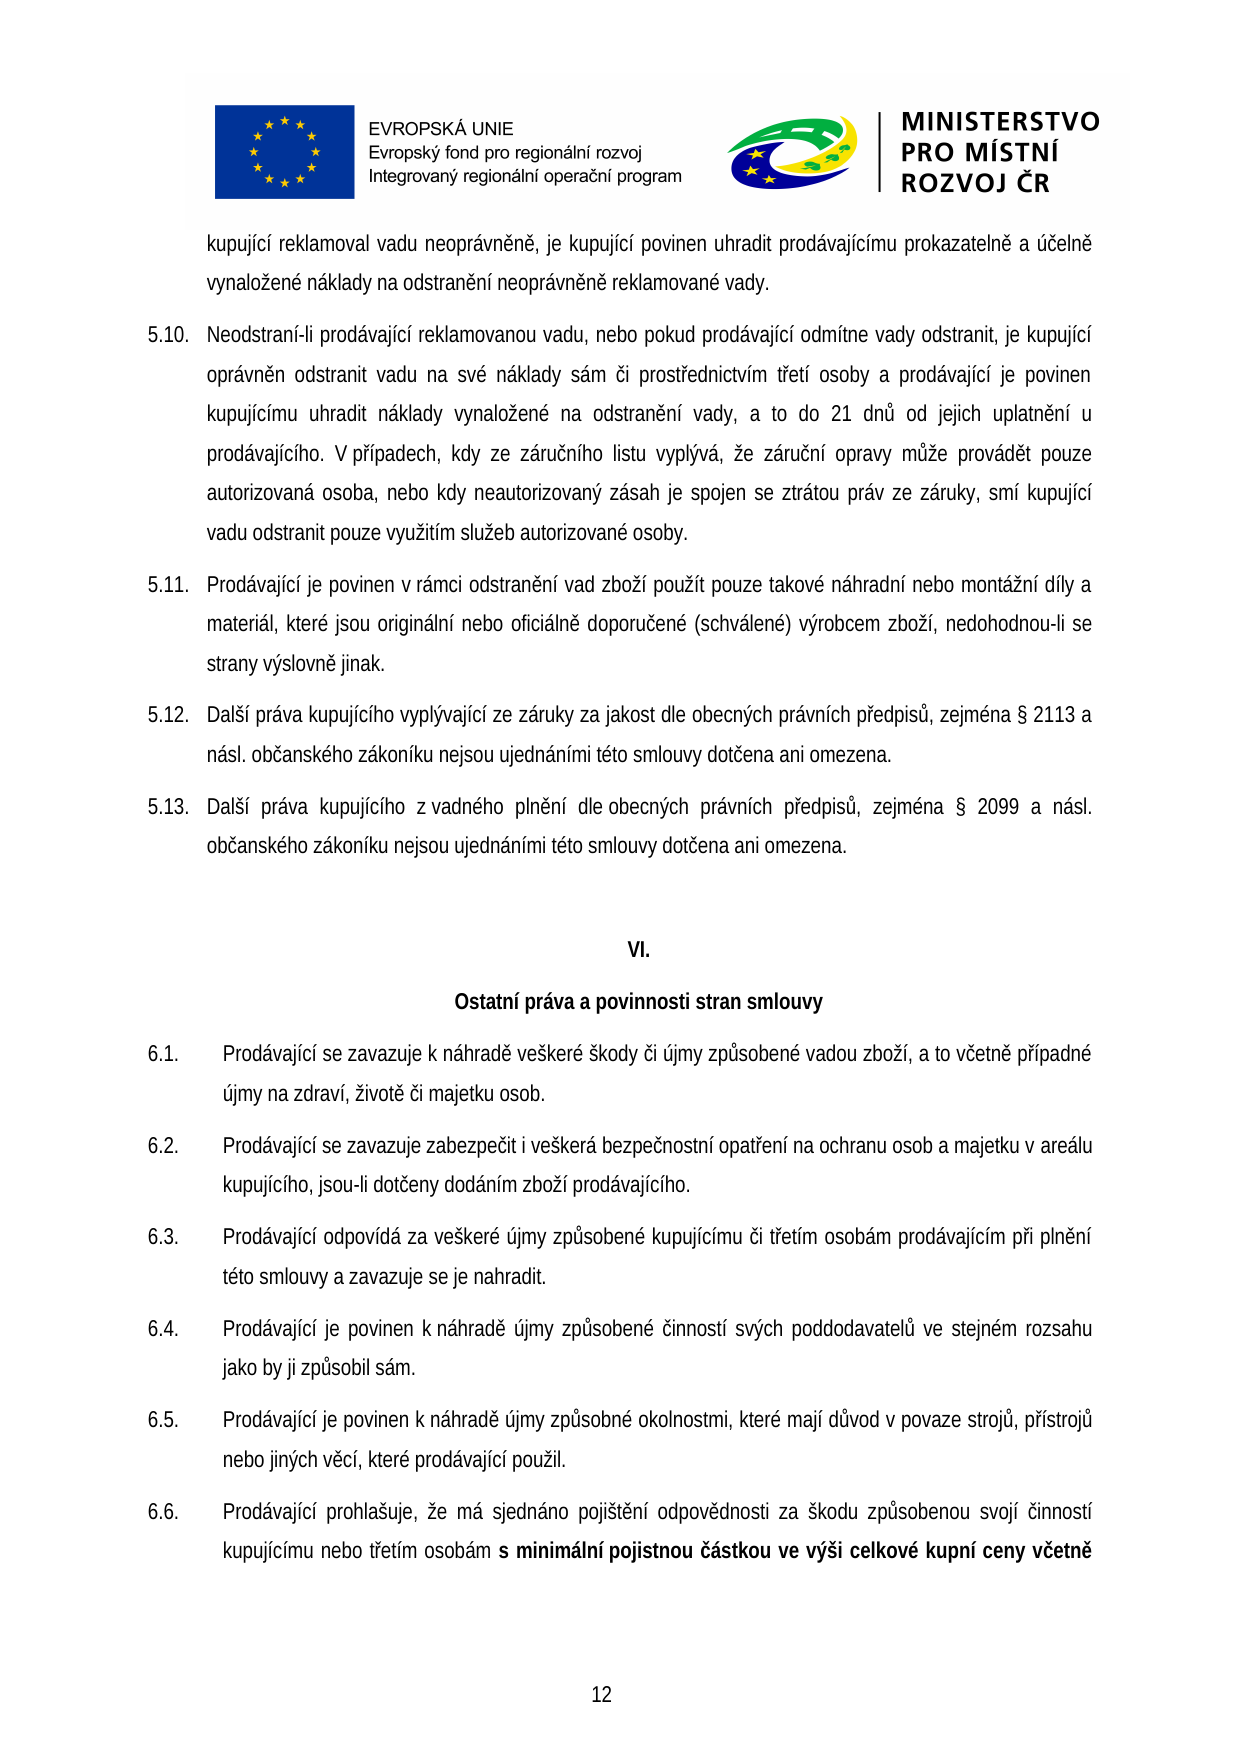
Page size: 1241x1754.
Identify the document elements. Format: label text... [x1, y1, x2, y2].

list Další práva kupujícího vyplývající ze záruky za jakost dle obecných právních předpisů, zejména § 2113 a násl. občanského zákoníku nejsou ujednáními této smlouvy dotčena ani omezena. [148, 701, 1093, 767]
text VI. [185, 936, 1093, 963]
list Další práva kupujícího z vadného plnění dle obecných právních předpisů, zejména § 2099 a násl. občanského zákoníku nejsou ujednáními této smlouvy dotčena ani omezena. [148, 793, 1093, 859]
list Prodávající odpovídá za veškeré újmy způsobené kupujícímu či třetím osobám prodávajícím při plnění této smlouvy a zavazuje se je nahradit. [148, 1223, 1093, 1289]
subtitle Ostatní práva a povinnosti stran smlouvy [185, 988, 1093, 1015]
list Prodávající je povinen k náhradě újmy způsobené činností svých poddodavatelů ve stejném rozsahu jako by ji způsobil sám. [148, 1315, 1093, 1381]
list Prodávající je povinen k náhradě újmy způsobné okolnostmi, které mají důvod v povaze strojů, přístrojů nebo jiných věcí, které prodávající použil. [148, 1406, 1093, 1472]
list Prodávající se zavazuje k náhradě veškeré škody či újmy způsobené vadou zboží, a to včetně případné újmy na zdraví, životě či majetku osob. [148, 1040, 1093, 1106]
list Neodstraní-li prodávající reklamovanou vadu, nebo pokud prodávající odmítne vady odstranit, je kupující oprávněn odstranit vadu na své náklady sám či prostřednictvím třetí osoby a prodávající je povinen kupujícímu uhradit náklady vynaložené na odstranění vady, a to do 21 dnů od jejich uplatnění u prodávajícího. V případech, kdy ze záručního listu vyplývá, že záruční opravy může provádět pouze autorizovaná osoba, nebo kdy neautorizovaný zásah je spojen se ztrátou práv ze záruky, smí kupující vadu odstranit pouze využitím služeb autorizované osoby. [148, 321, 1093, 545]
picture [184, 73, 1130, 230]
list Prodávající se zavazuje zabezpečit i veškerá bezpečnostní opatření na ochranu osob a majetku v areálu kupujícího, jsou-li dotčeny dodáním zboží prodávajícího. [148, 1132, 1093, 1198]
list Prodávající je povinen v rámci odstranění vad zboží použít pouze takové náhradní nebo montážní díly a materiál, které jsou originální nebo oficiálně doporučené (schválené) výrobcem zboží, nedohodnou-li se strany výslovně jinak. [148, 571, 1093, 676]
